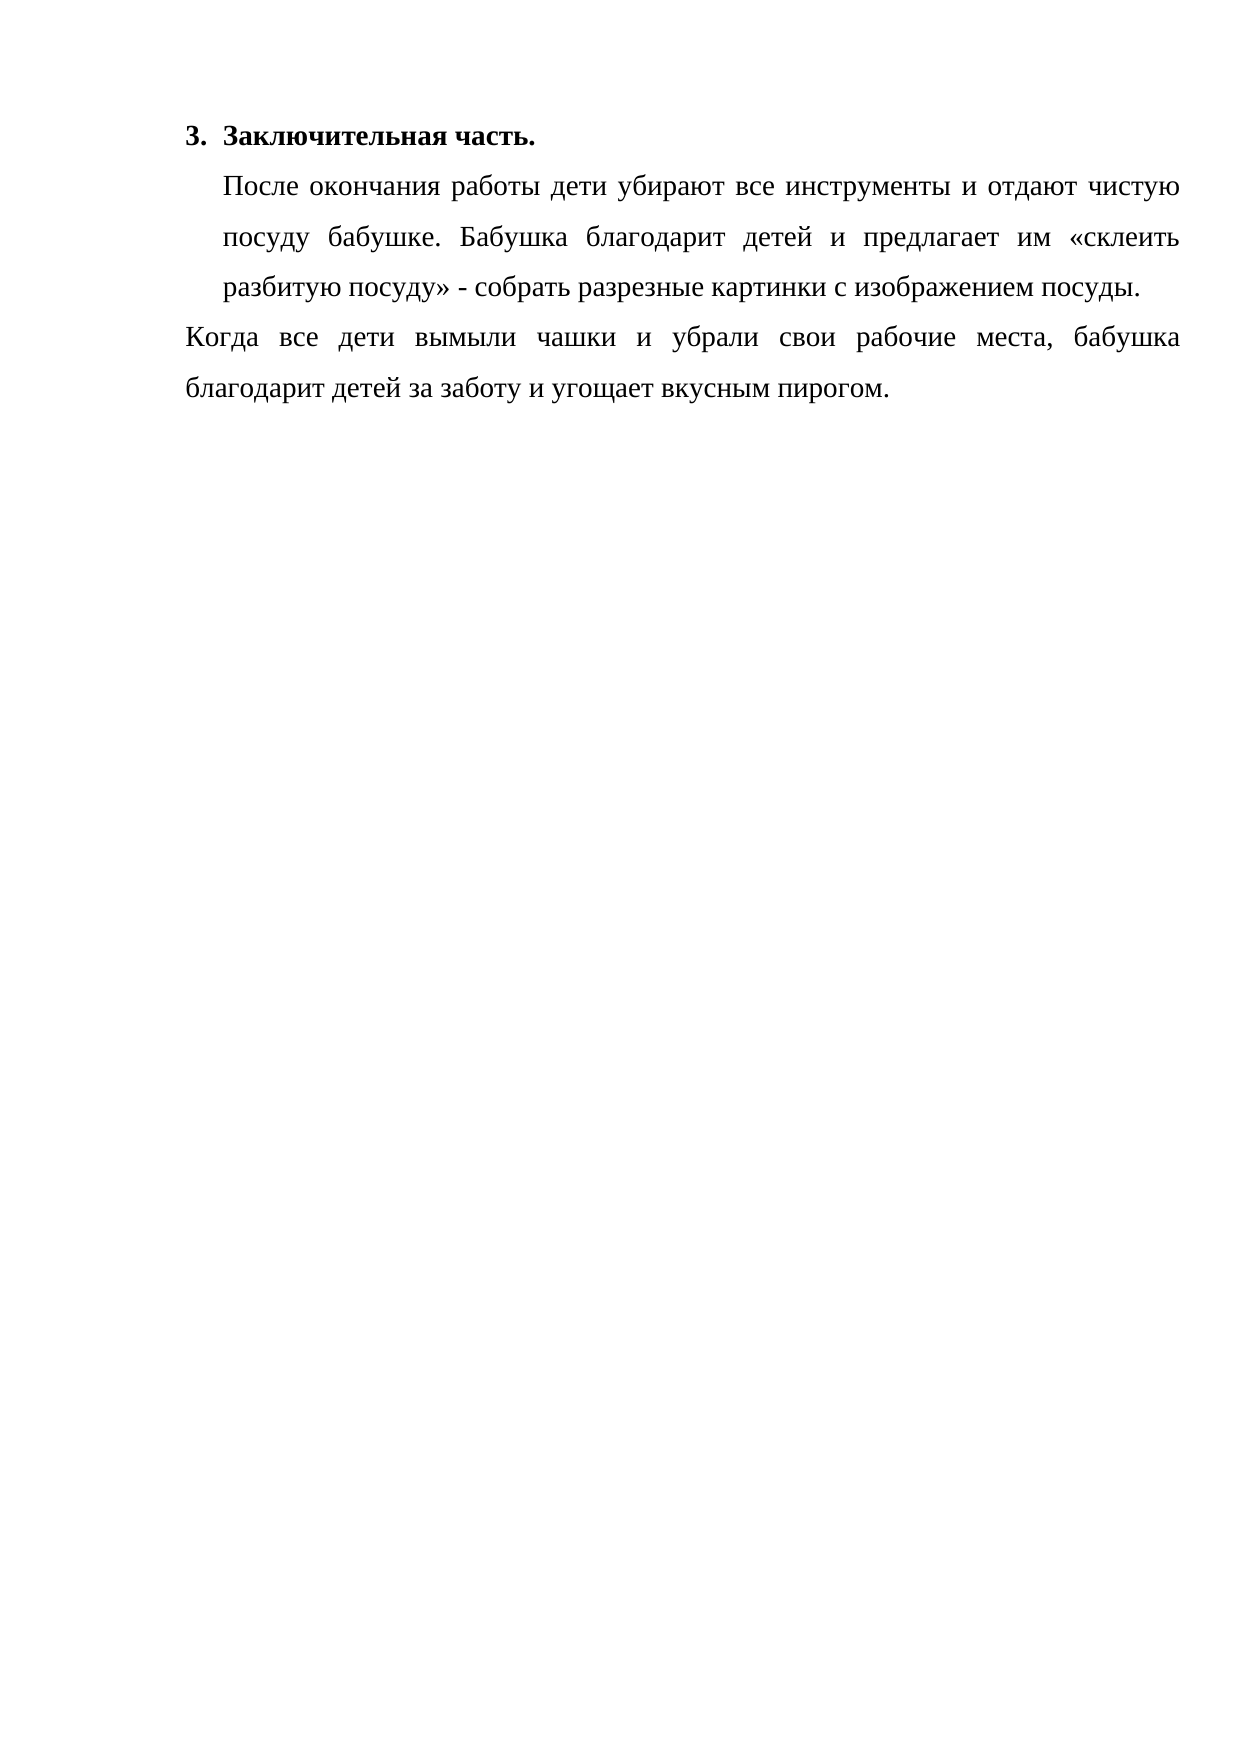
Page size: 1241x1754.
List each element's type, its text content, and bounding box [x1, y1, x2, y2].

list Заключительная часть. [185, 118, 1181, 152]
list После окончания работы дети убирают все инструменты и отдают чистую посуду бабушке. Бабушка благодарит детей и предлагает им «склеить разбитую посуду» - собрать разрезные картинки с изображением посуды. [223, 168, 1181, 303]
text Когда все дети вымыли чашки и убрали свои рабочие места, бабушка благодарит детей за заботу и угощает вкусным пирогом. [185, 319, 1181, 403]
